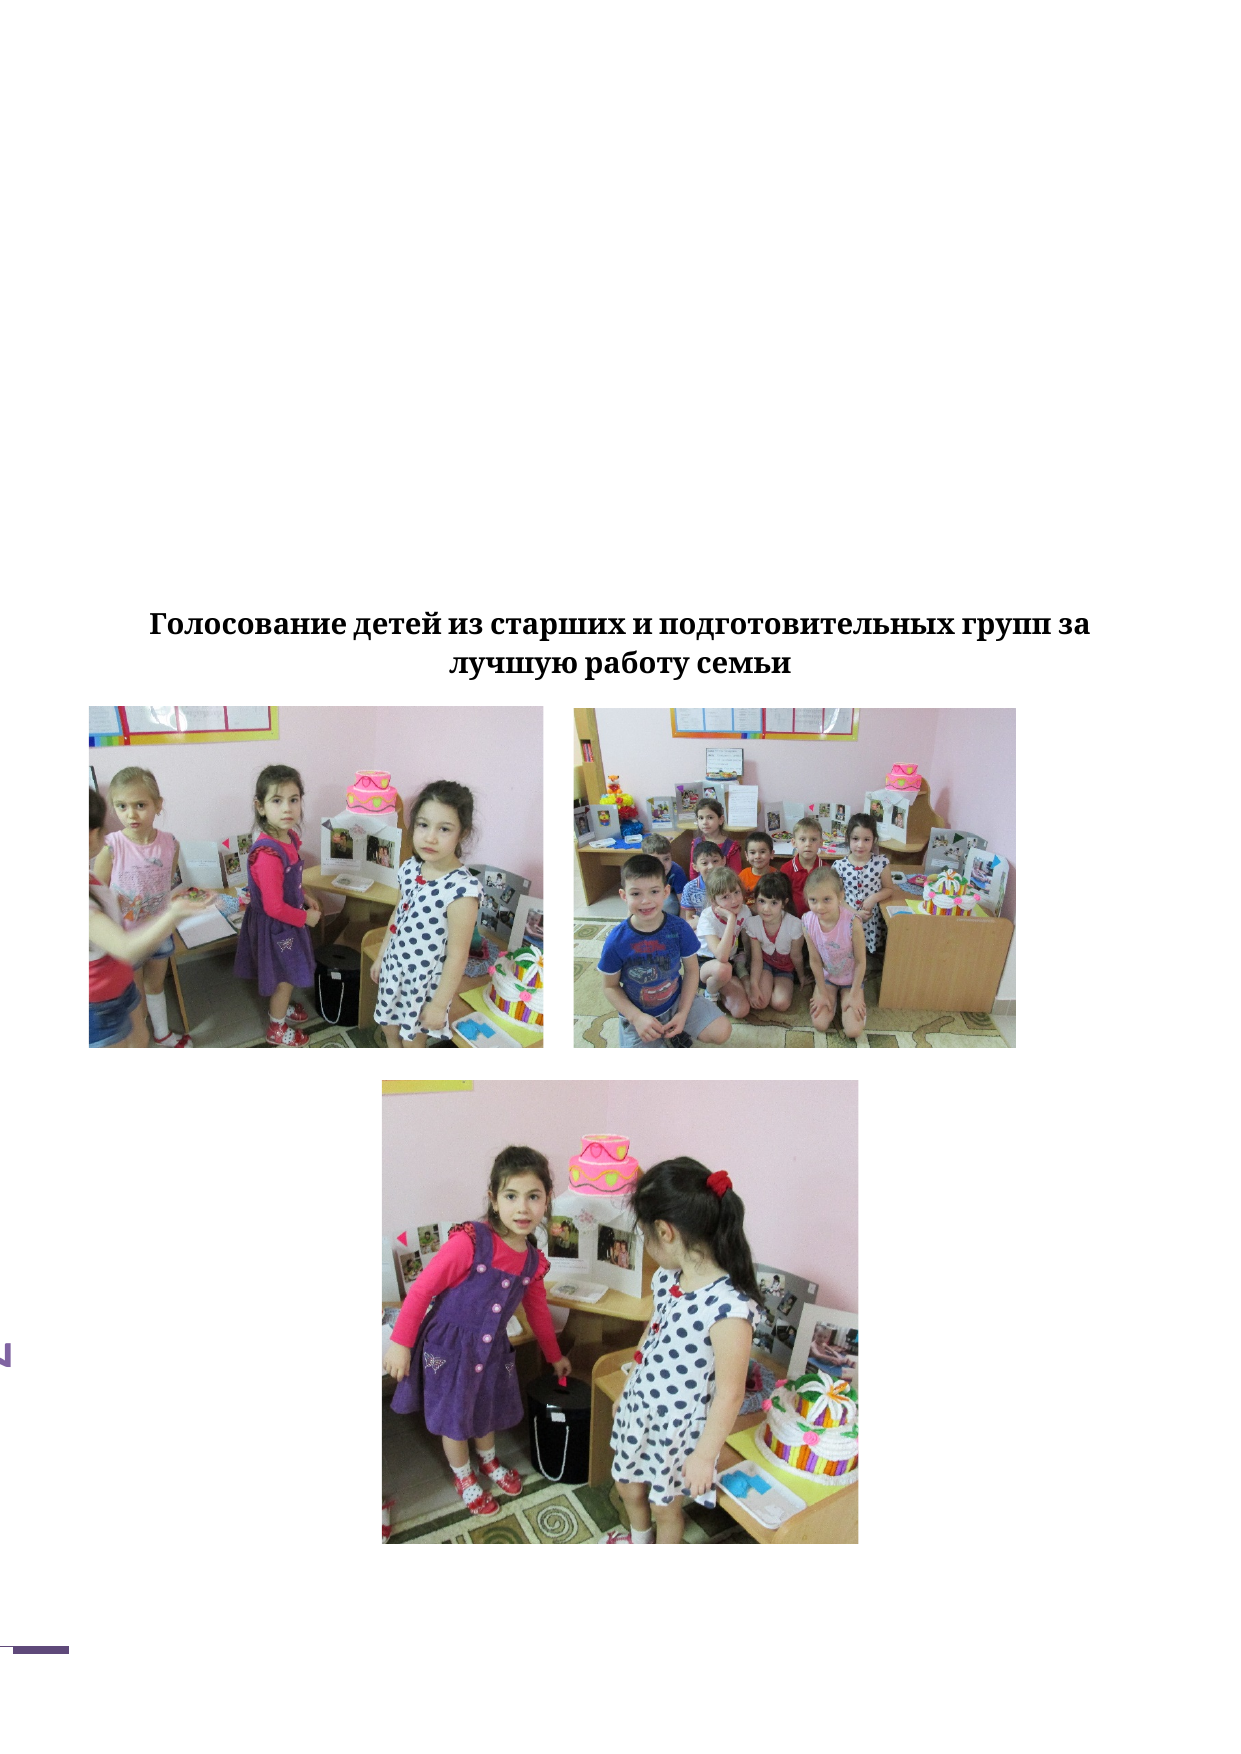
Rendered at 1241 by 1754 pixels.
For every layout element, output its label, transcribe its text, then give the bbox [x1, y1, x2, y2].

picture [381, 1080, 859, 1544]
picture [573, 708, 1016, 1048]
text Голосование детей из старших и подготовительных групп за лучшую работу семьи [89, 608, 1152, 680]
picture [88, 706, 544, 1048]
